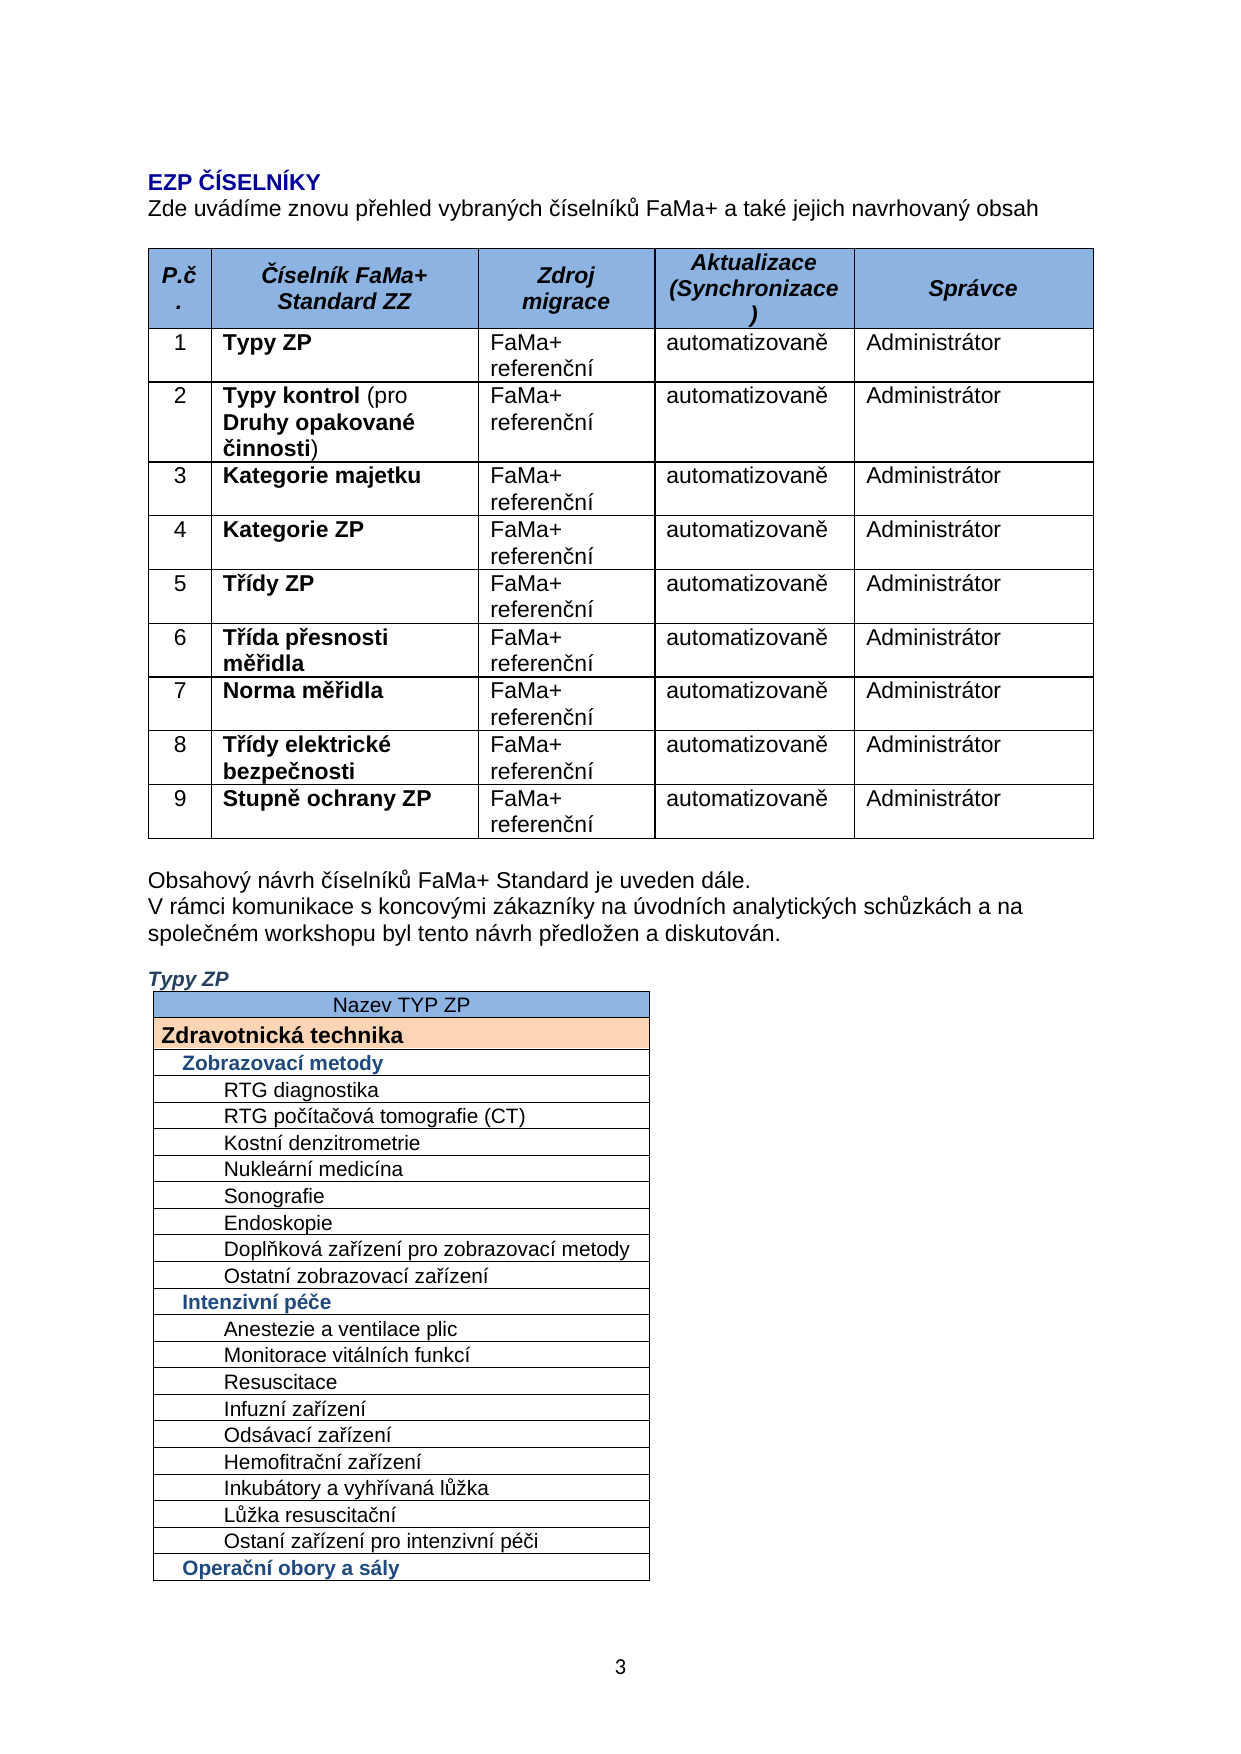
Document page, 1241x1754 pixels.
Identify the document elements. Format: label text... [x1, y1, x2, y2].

table_cell RTG počítačová tomografie (CT) [154, 1103, 649, 1128]
table_cell 2 [149, 383, 211, 461]
table_cell Zobrazovací metody [154, 1050, 649, 1075]
table_cell Třídy ZP [212, 570, 478, 623]
table_cell Administrátor [855, 570, 1093, 623]
table_cell Typy ZP [212, 329, 478, 381]
list EZP číselníky [148, 168, 1093, 195]
table_cell Resuscitace [154, 1368, 649, 1394]
table_cell automatizovaně [656, 329, 854, 381]
table_cell Ostaní zařízení pro intenzivní péči [154, 1528, 649, 1553]
table_cell FaMa+ referenční [479, 463, 654, 515]
table_cell Odsávací zařízení [154, 1421, 649, 1447]
table_cell 5 [149, 570, 211, 623]
table_cell Norma měřidla [212, 678, 478, 730]
table_cell FaMa+ referenční [479, 731, 654, 784]
table_cell Administrátor [855, 785, 1093, 838]
table_cell automatizovaně [656, 731, 854, 784]
table_cell automatizovaně [656, 624, 854, 676]
table_cell Třídy elektrické bezpečnosti [212, 731, 478, 784]
table_cell automatizovaně [656, 678, 854, 730]
table_cell Administrátor [855, 624, 1093, 676]
table_cell Intenzivní péče [154, 1289, 649, 1314]
table_cell Stupně ochrany ZP [212, 785, 478, 838]
table_cell automatizovaně [656, 785, 854, 838]
table_cell 7 [149, 678, 211, 730]
table_cell FaMa+ referenční [479, 516, 654, 569]
table_header Zdroj migrace [479, 249, 654, 328]
table_cell automatizovaně [656, 383, 854, 461]
table_cell Administrátor [855, 678, 1093, 730]
table_cell Inkubátory a vyhřívaná lůžka [154, 1475, 649, 1500]
text Obsahový návrh číselníků FaMa+ Standard je uveden dále. [148, 867, 1093, 893]
table_cell Anestezie a ventilace plic [154, 1315, 649, 1341]
table_cell 9 [149, 785, 211, 838]
table_cell Sonografie [154, 1182, 649, 1208]
table_cell 8 [149, 731, 211, 784]
table_header Aktualizace (Synchronizace) [656, 249, 854, 328]
table_cell Administrátor [855, 383, 1093, 461]
table_cell Infuzní zařízení [154, 1395, 649, 1420]
table_header Nazev TYP ZP [154, 992, 649, 1017]
table_cell Administrátor [855, 731, 1093, 784]
table_cell automatizovaně [656, 463, 854, 515]
table_cell FaMa+ referenční [479, 785, 654, 838]
table_cell Kategorie majetku [212, 463, 478, 515]
text Zde uvádíme znovu přehled vybraných číselníků FaMa+ a také jejich navrhovaný obsah [148, 195, 1093, 221]
table_cell Monitorace vitálních funkcí [154, 1342, 649, 1367]
table_cell Doplňková zařízení pro zobrazovací metody [154, 1235, 649, 1261]
table_cell Administrátor [855, 516, 1093, 569]
table_cell Lůžka resuscitační [154, 1501, 649, 1527]
table_cell Třída přesnosti měřidla [212, 624, 478, 676]
table_cell FaMa+ referenční [479, 383, 654, 461]
table_cell Typy kontrol (pro Druhy opakované činnosti) [212, 383, 478, 461]
list Typy ZP [148, 967, 1093, 991]
table_cell automatizovaně [656, 570, 854, 623]
table_cell Administrátor [855, 463, 1093, 515]
table_cell Hemofitrační zařízení [154, 1448, 649, 1473]
table_cell automatizovaně [656, 516, 854, 569]
table_cell 3 [149, 463, 211, 515]
table_cell FaMa+ referenční [479, 624, 654, 676]
table_header Číselník FaMa+ Standard ZZ [212, 249, 478, 328]
table_header Správce [855, 249, 1093, 328]
text V rámci komunikace s koncovými zákazníky na úvodních analytických schůzkách a na společném workshopu byl tento návrh předložen a diskutován. [148, 893, 1093, 946]
table_cell FaMa+ referenční [479, 329, 654, 381]
table_cell 6 [149, 624, 211, 676]
table_cell 4 [149, 516, 211, 569]
table_cell Administrátor [855, 329, 1093, 381]
table_cell Endoskopie [154, 1209, 649, 1234]
table_cell Ostatní zobrazovací zařízení [154, 1262, 649, 1287]
table_cell 1 [149, 329, 211, 381]
table_cell FaMa+ referenční [479, 570, 654, 623]
table_cell Kategorie ZP [212, 516, 478, 569]
table_cell Kostní denzitrometrie [154, 1129, 649, 1155]
table_cell Operační obory a sály [154, 1554, 649, 1580]
table_header P.č. [149, 249, 211, 328]
table_cell Nukleární medicína [154, 1156, 649, 1181]
table_cell Zdravotnická technika [154, 1018, 649, 1048]
table_cell FaMa+ referenční [479, 678, 654, 730]
table_cell RTG diagnostika [154, 1076, 649, 1102]
